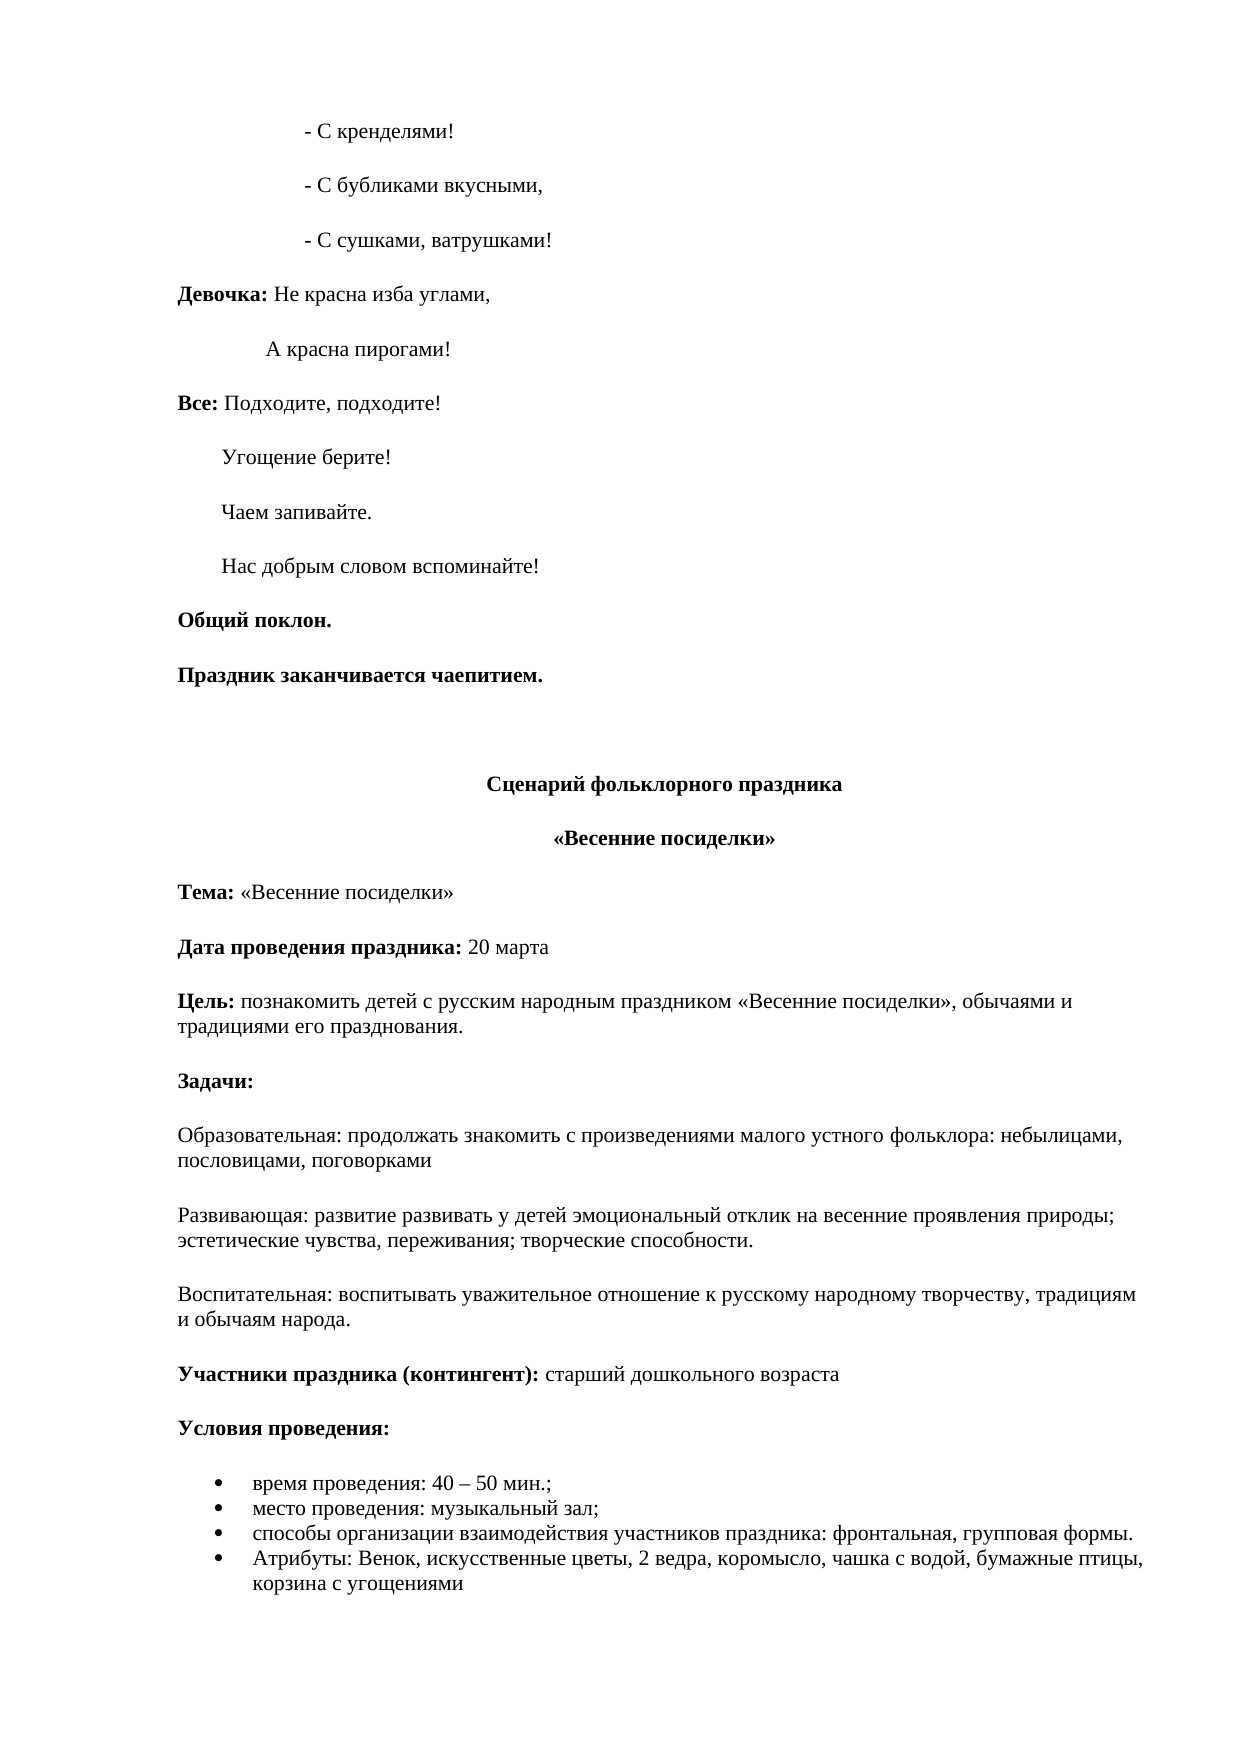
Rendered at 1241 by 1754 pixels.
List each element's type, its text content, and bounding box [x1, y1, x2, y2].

text Тема: «Весенние посиделки» [177, 879, 1152, 904]
text - С кренделями! [177, 118, 1152, 143]
text Задачи: [177, 1068, 1152, 1093]
text Угощение берите! [177, 444, 1152, 469]
text «Весенние посиделки» [177, 825, 1152, 850]
list Атрибуты: Венок, искусственные цветы, 2 ведра, коромысло, чашка с водой, бумажные птицы, корзина с угощениями [215, 1545, 1152, 1596]
text Все: Подходите, подходите! [177, 390, 1152, 415]
list место проведения: музыкальный зал; [215, 1495, 1152, 1520]
text Участники праздника (контингент): старший дошкольного возраста [177, 1361, 1152, 1386]
text Праздник заканчивается чаепитием. [177, 662, 1152, 687]
text Дата проведения праздника: 20 марта [177, 934, 1152, 959]
text Цель: познакомить детей с русским народным праздником «Весенние посиделки», обычаями и традициями его празднования. [177, 988, 1152, 1038]
text Условия проведения: [177, 1415, 1152, 1440]
text Сценарий фольклорного праздника [177, 771, 1152, 796]
text А красна пирогами! [177, 336, 1152, 361]
text Чаем запивайте. [177, 499, 1152, 524]
list способы организации взаимодействия участников праздника: фронтальная, групповая формы. [215, 1520, 1152, 1545]
text Девочка: Не красна изба углами, [177, 281, 1152, 306]
list время проведения: 40 – 50 мин.; [215, 1469, 1152, 1495]
text Воспитательная: воспитывать уважительное отношение к русскому народному творчеству, традициям и обычаям народа. [177, 1281, 1152, 1332]
text Общий поклон. [177, 607, 1152, 633]
text - С сушками, ватрушками! [177, 227, 1152, 252]
text Образовательная: продолжать знакомить с произведениями малого устного фольклора: небылицами, пословицами, поговорками [177, 1122, 1152, 1172]
text Развивающая: развитие развивать у детей эмоциональный отклик на весенние проявления природы; эстетические чувства, переживания; творческие способности. [177, 1202, 1152, 1252]
text Нас добрым словом вспоминайте! [177, 553, 1152, 578]
text - С бубликами вкусными, [177, 172, 1152, 198]
